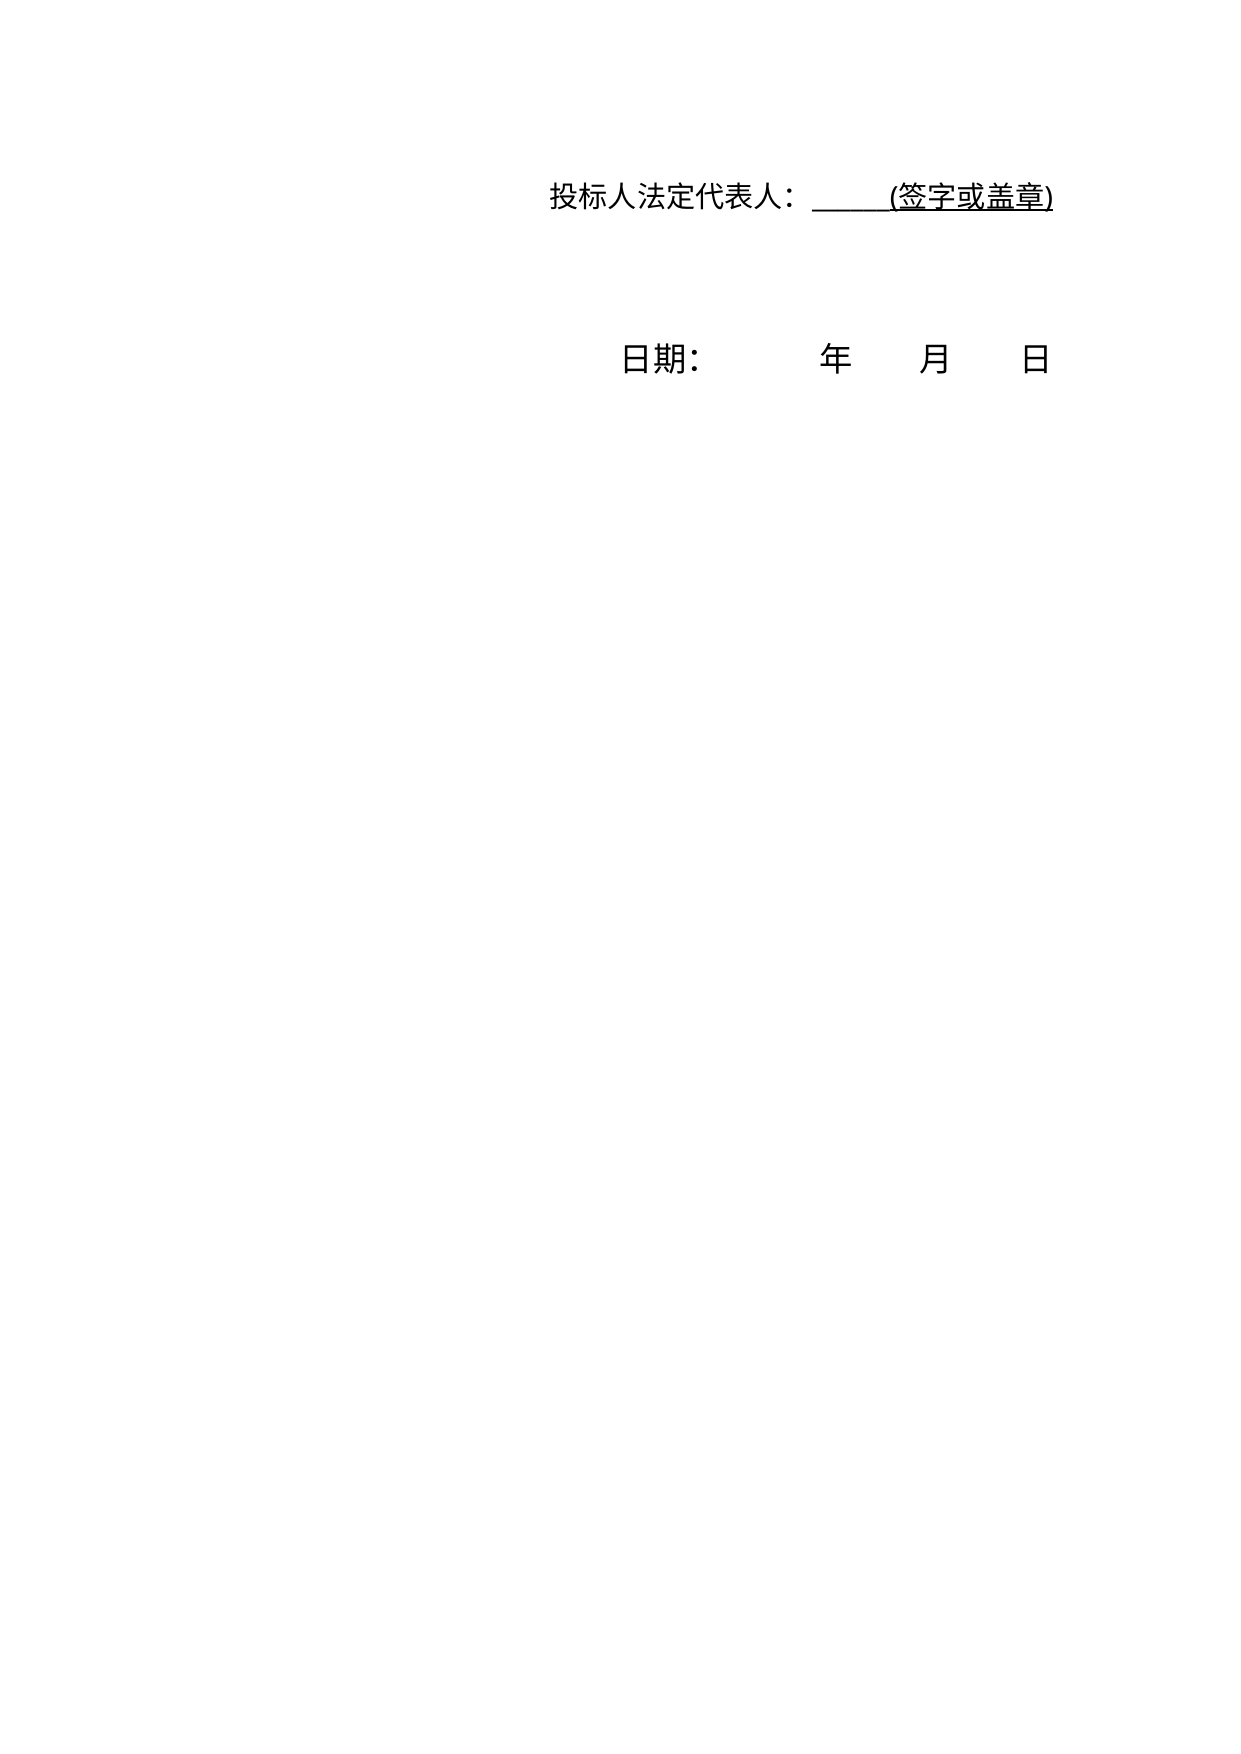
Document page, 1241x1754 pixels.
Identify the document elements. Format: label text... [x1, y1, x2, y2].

text 日期： 年 月 日 [187, 325, 1053, 390]
text 投标人法定代表人：______(签字或盖章) [187, 162, 1053, 227]
